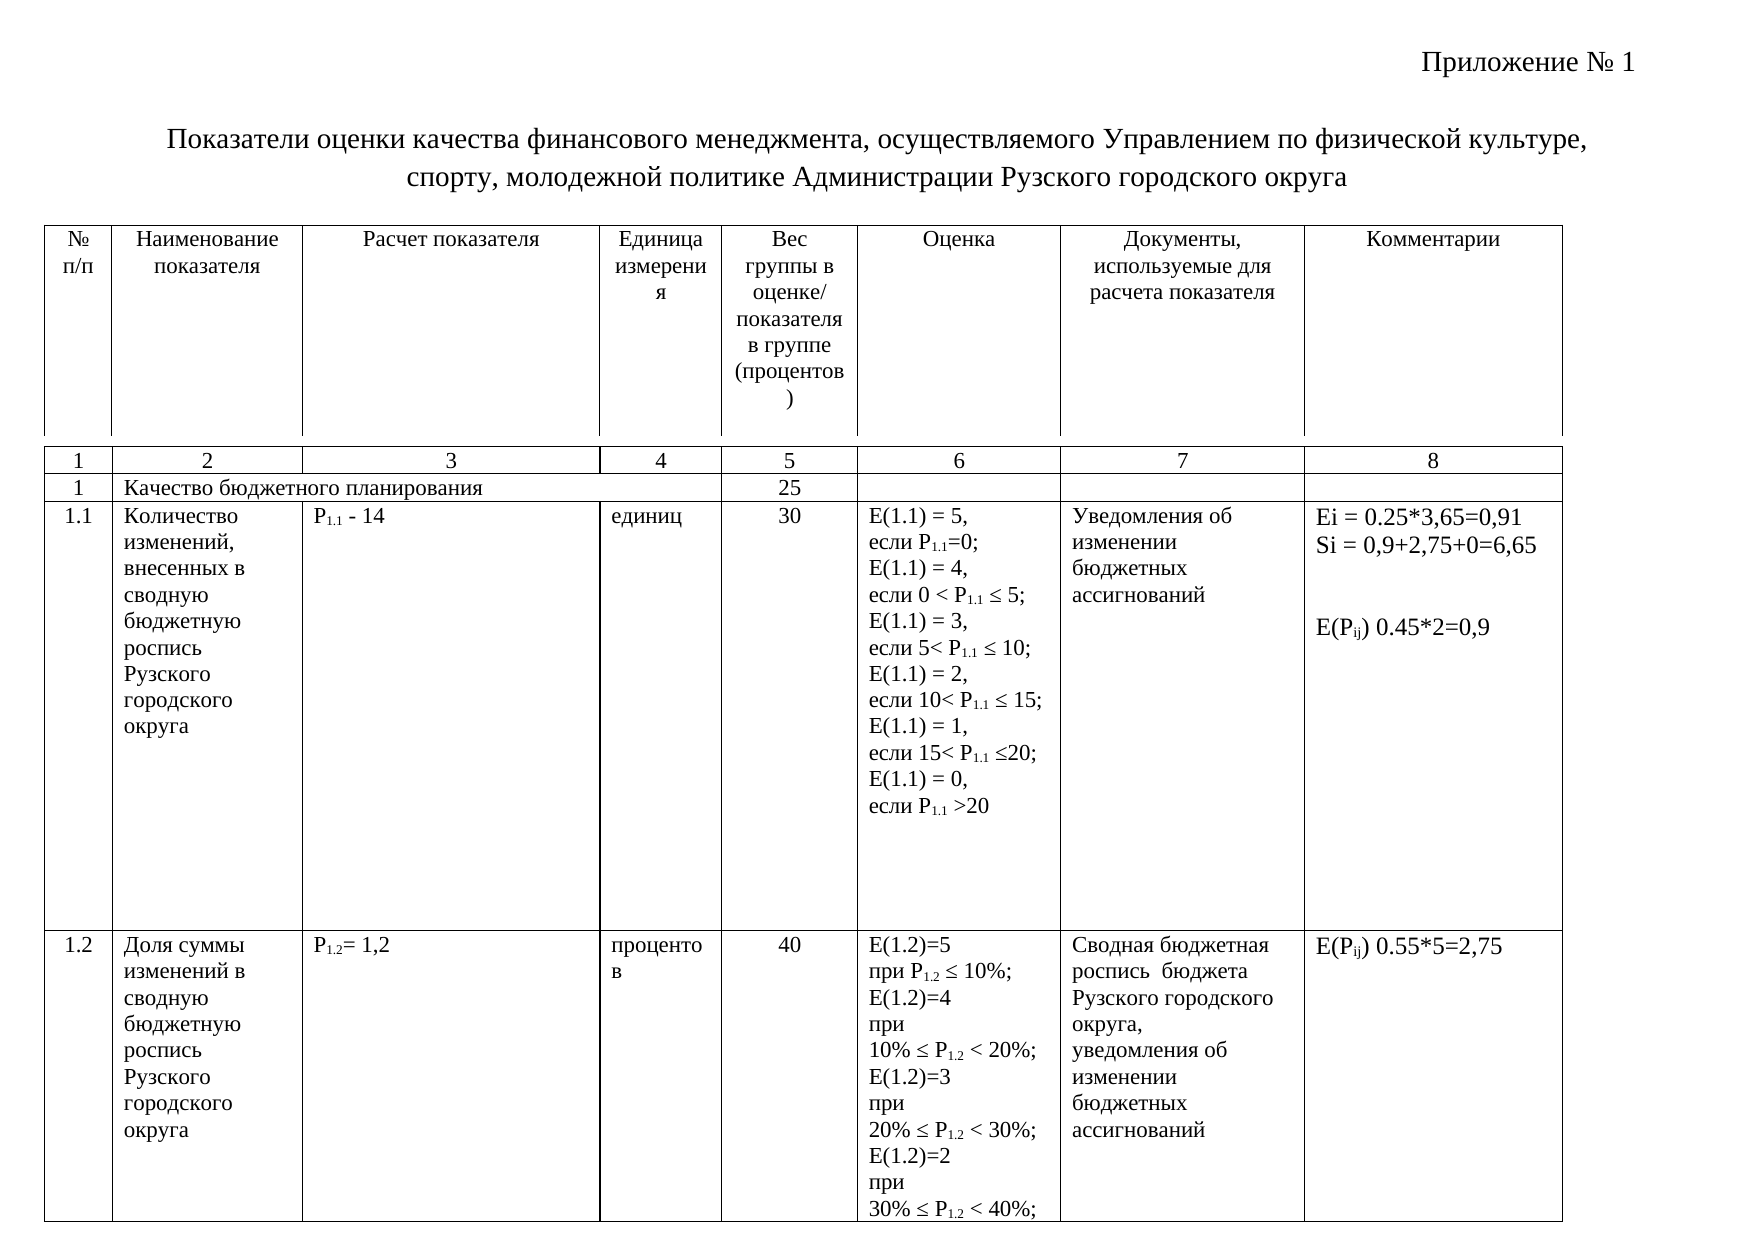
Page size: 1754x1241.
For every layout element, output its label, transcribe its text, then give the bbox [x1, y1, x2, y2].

table_cell Количество изменений, внесенных в сводную бюджетную роспись Рузского городского округа [113, 502, 302, 930]
table_cell 1.2 [45, 931, 112, 1221]
table_cell Р1.1 - 14 [303, 502, 599, 930]
table_cell Качество бюджетного планирования [113, 474, 721, 501]
text Приложение № 1 [1152, 44, 1636, 78]
text Показатели оценки качества финансового менеджмента, осуществляемого Управлением по физической культуре, спорту, молодежной политике Администрации Рузского городского округа [118, 121, 1636, 193]
table_header Документы, используемые для расчета показателя [1061, 226, 1304, 436]
table_header Оценка [858, 226, 1060, 436]
table_header Вес группы в оценке/ показателя в группе (процентов) [722, 226, 857, 436]
table_header 6 [858, 447, 1060, 473]
table_header 3 [303, 447, 599, 473]
table_cell Е(Рij) 0.55*5=2,75 [1305, 931, 1562, 1221]
table_header Расчет показателя [303, 226, 599, 436]
table_cell 30 [722, 502, 857, 930]
table_header 7 [1061, 447, 1304, 473]
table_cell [858, 931, 1060, 1221]
table_header Наименование показателя [112, 226, 302, 436]
table_header 8 [1305, 447, 1562, 473]
table_cell 40 [722, 931, 857, 1221]
table_cell P1.2= 1,2 [303, 931, 599, 1221]
table_cell 25 [722, 474, 857, 501]
table_header 1 [45, 447, 112, 473]
table_cell Ei = 0.25*3,65=0,91 Si = 0,9+2,75+0=6,65 Е(Рij) 0.45*2=0,9 [1305, 502, 1562, 930]
table_cell процентов [601, 931, 721, 1221]
table_cell единиц [601, 502, 721, 930]
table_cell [113, 931, 302, 1221]
table_cell [1061, 474, 1304, 501]
table_cell 1 [45, 474, 112, 501]
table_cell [1061, 931, 1304, 1221]
table_cell Уведомления об изменении бюджетных ассигнований [1061, 502, 1304, 930]
table_cell [1305, 474, 1562, 501]
table_header 4 [601, 447, 721, 473]
table_header № п/п [45, 226, 111, 436]
table_header 2 [113, 447, 302, 473]
table_cell E(1.1) = 5, если P1.1=0; E(1.1) = 4, если 0 < P1.1 ≤ 5; E(1.1) = 3, если 5< P1.1 ≤ 10; E(1.1) = 2, если 10< P1.1 ≤ 15; Е(1.1) = 1, если 15< P1.1 ≤20; E(1.1) = 0, если P1.1 >20 [858, 502, 1060, 930]
table_cell 1.1 [45, 502, 112, 930]
table_header Комментарии [1305, 226, 1562, 436]
table_header Единица измерения [600, 226, 721, 436]
table_header 5 [722, 447, 857, 473]
table_cell [858, 474, 1060, 501]
